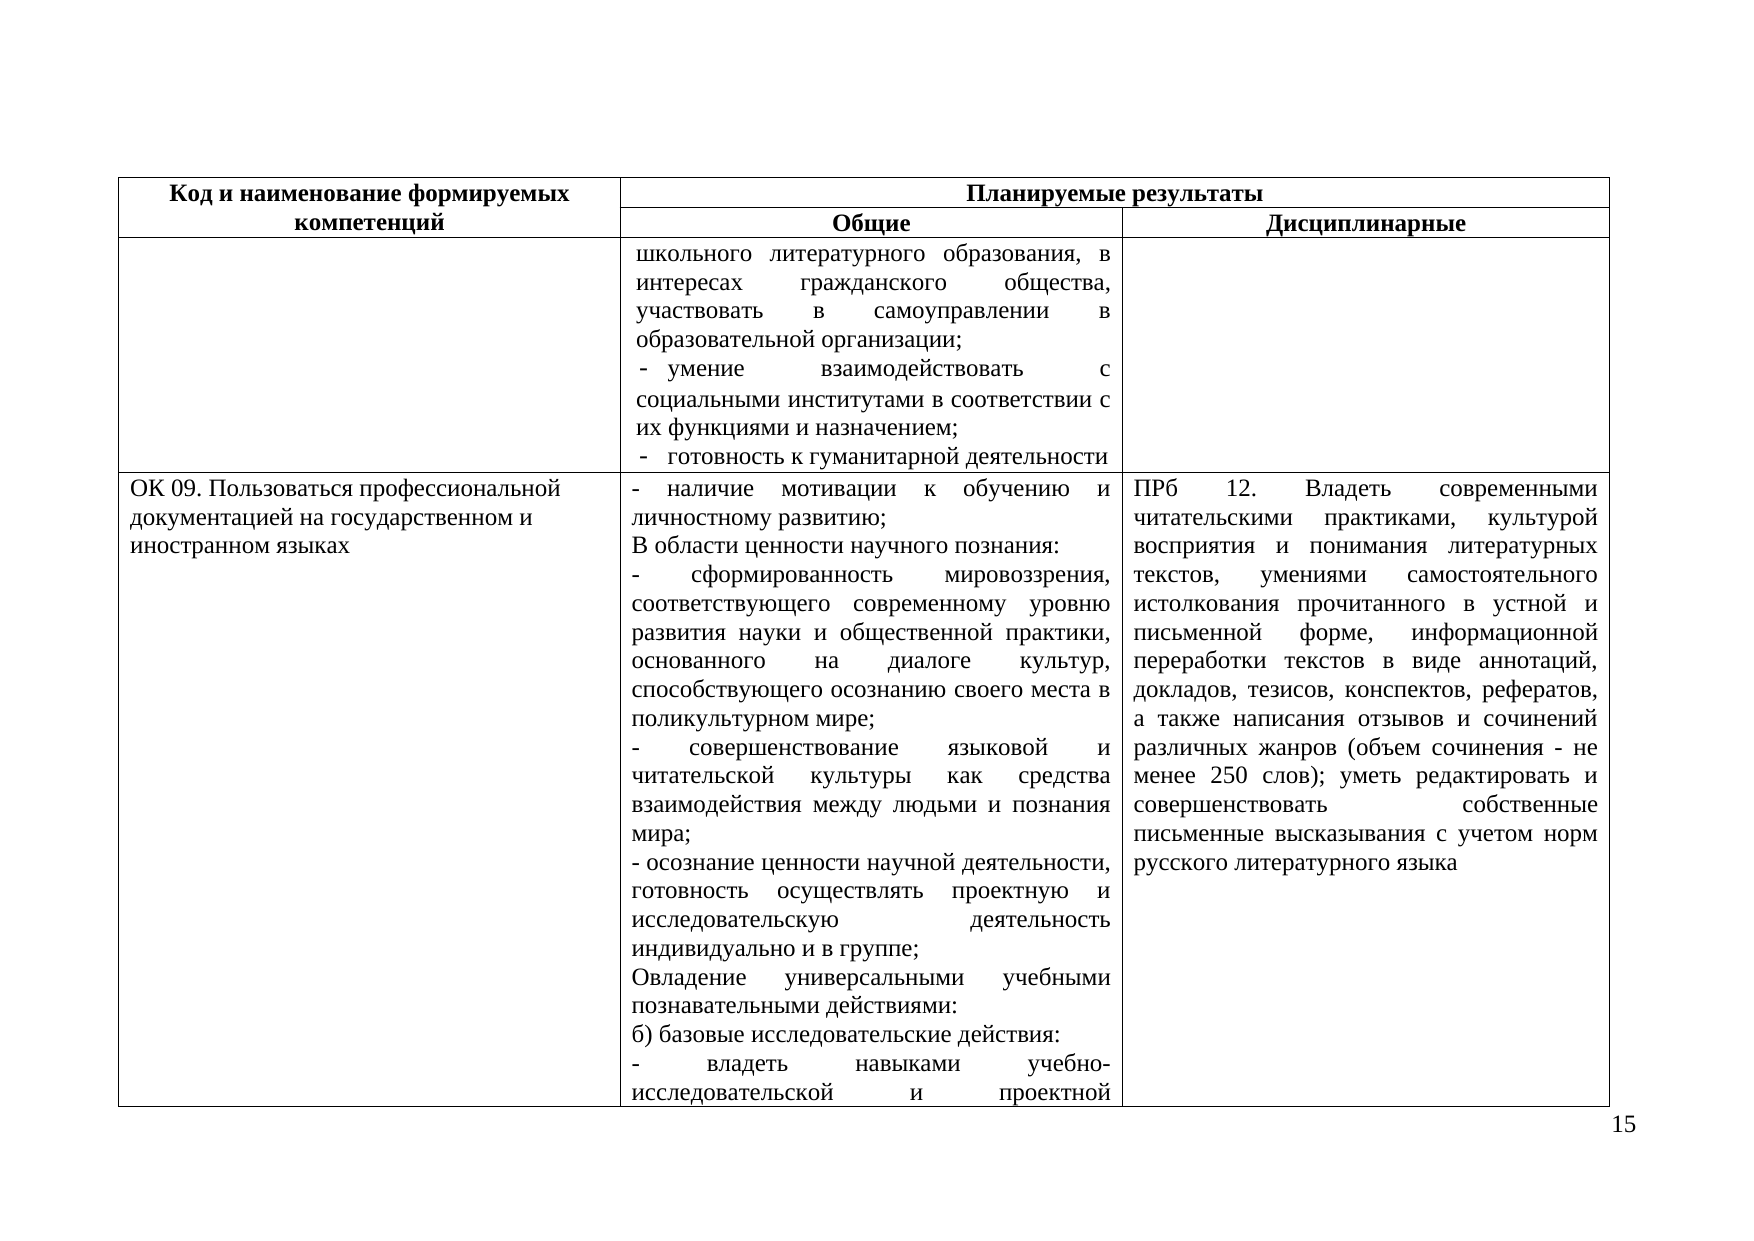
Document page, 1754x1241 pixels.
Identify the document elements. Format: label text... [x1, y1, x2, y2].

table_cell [1123, 238, 1609, 472]
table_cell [119, 238, 620, 472]
table_header Планируемые результаты [621, 178, 1609, 207]
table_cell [621, 473, 1122, 1106]
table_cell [621, 238, 1122, 472]
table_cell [1123, 473, 1609, 1106]
table_cell Дисциплинарные [1123, 208, 1609, 237]
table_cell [119, 473, 620, 1106]
table_header Код и наименование формируемых компетенций [119, 178, 620, 237]
table_cell Общие [621, 208, 1122, 237]
